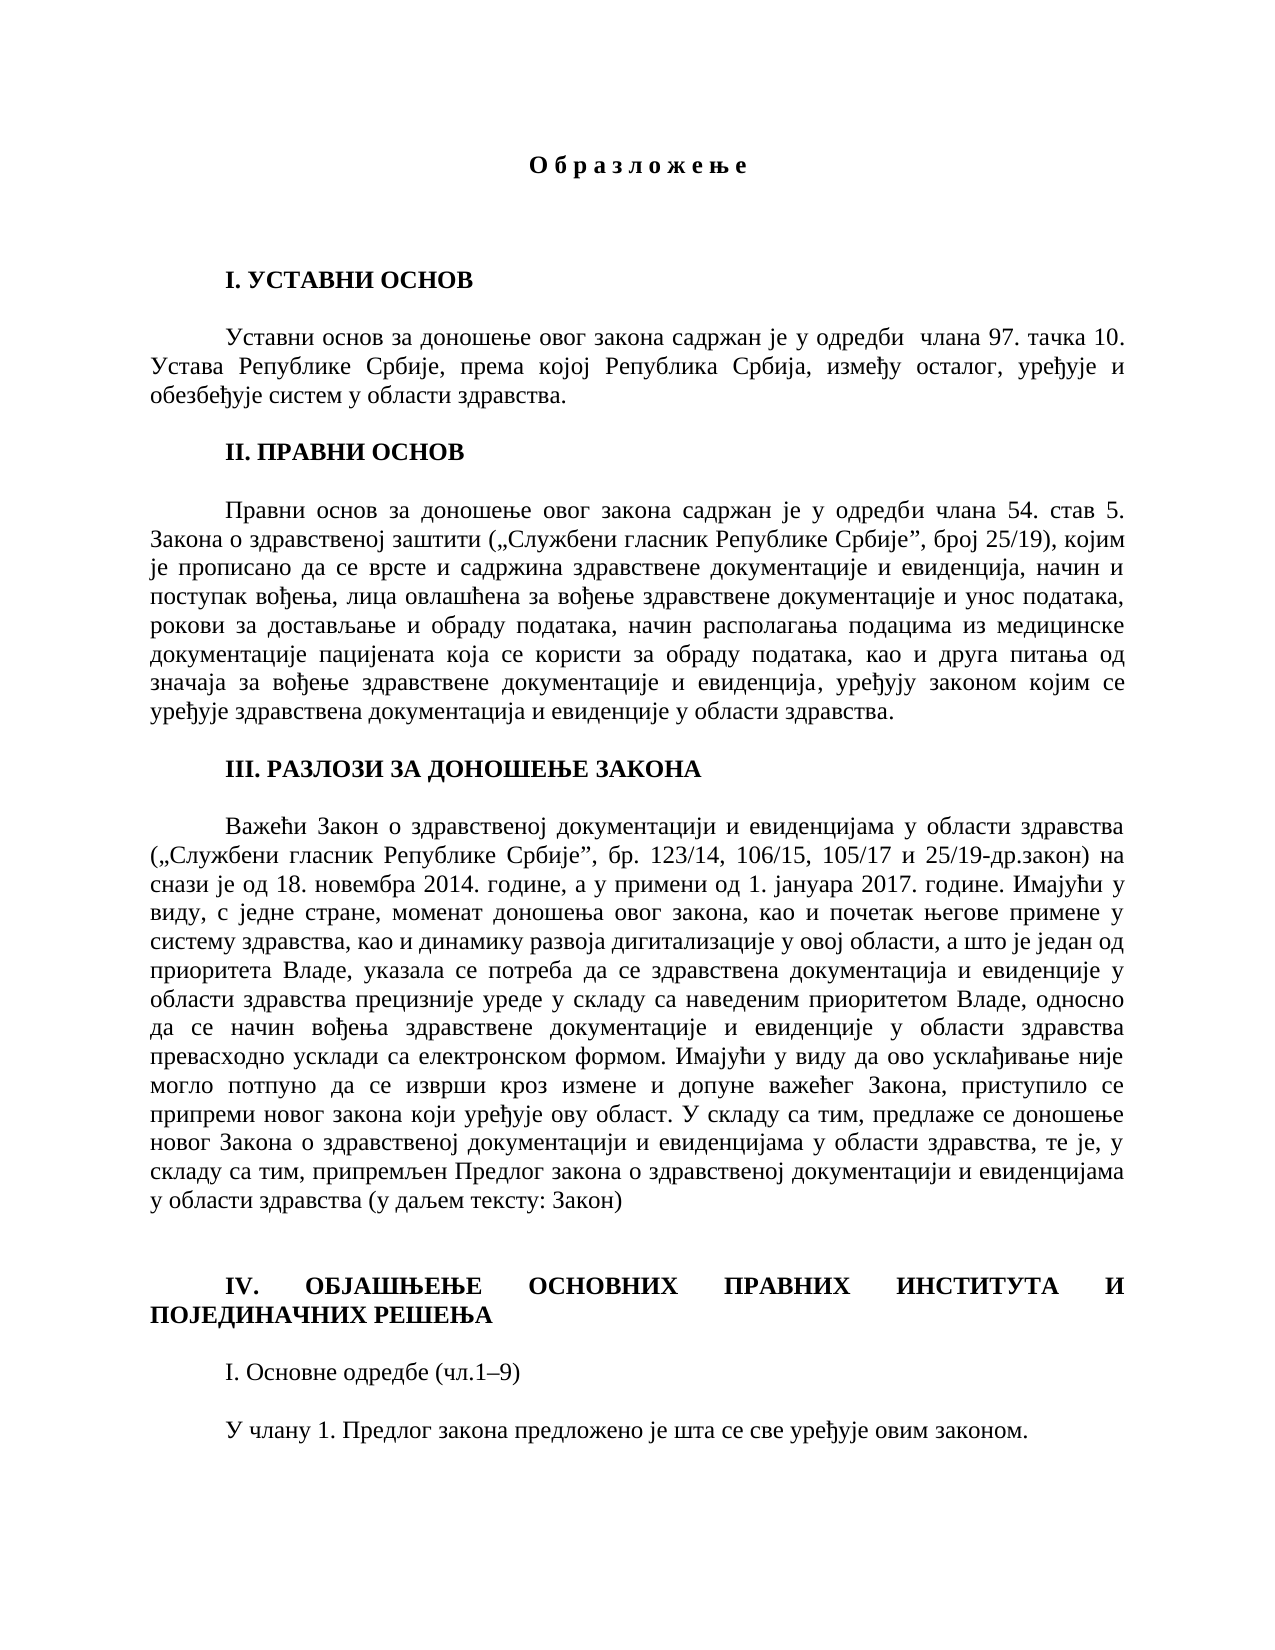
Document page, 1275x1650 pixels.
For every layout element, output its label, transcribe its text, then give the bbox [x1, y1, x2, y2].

text УСТАВНИ ОСНОВ [150, 265, 1125, 294]
text III. РАЗЛОЗИ ЗА ДОНОШЕЊЕ ЗАКОНА [150, 754, 1125, 782]
text II. ПРАВНИ ОСНОВ [150, 437, 1125, 466]
text IV. ОБЈАШЊЕЊЕ ОСНОВНИХ ПРАВНИХ ИНСТИТУТА И ПОЈЕДИНАЧНИХ РЕШЕЊА [150, 1271, 1125, 1329]
text Правни основ за доношење овог закона садржан је у одредби члана 54. став 5. Закона о здравственој заштити („Службени гласник Републике Србије”, број 25/19), којим је прописано да се врсте и садржина здравствене документације и евиденција, начин и поступак вођења, лица овлашћена за вођење здравствене документације и унос података, рокови за достављање и обраду података, начин располагања подацима из медицинске документације пацијената која се користи за обраду података, као и друга питања од значаја за вођење здравствене документације и евиденција, уређују законом којим се уређује здравствена документација и евиденције у области здравства. [150, 495, 1125, 725]
text Уставни основ за доношење овог закона садржан је у одредби члана 97. тачка 10. Устава Републике Србије, према којој Република Србија, између осталог, уређује и обезбеђује систем у области здравства. [150, 322, 1125, 409]
text О б р а з л о ж е њ е [150, 150, 1125, 179]
text У члану 1. Предлог закона предложено је шта се све уређује овим законом. [150, 1415, 1125, 1444]
text Важећи Закон о здравственој документацији и евиденцијама у области здравства („Службени гласник Републике Србије”, бр. 123/14, 106/15, 105/17 и 25/19-др.закон) на снази је од 18. новембра 2014. године, а у примени од 1. јануара 2017. године. Имајући у виду, с једне стране, моменат доношења овог закона, као и почетак његове примене у систему здравства, као и динамику развоја дигитализације у овој области, а што је један од приоритета Владе, указала се потреба да се здравствена документација и евиденције у области здравства прецизније уреде у складу са наведеним приоритетом Владе, односно да се начин вођења здравствене документације и евиденције у области здравства превасходно усклади са електронском формом. Имајући у виду да ово усклађивање није могло потпуно да се изврши кроз измене и допуне важећег Закона, приступило се припреми новог закона који уређује ову област. У складу са тим, предлаже се доношење новог Закона о здравственој документацији и евиденцијама у области здравства, те је, у складу са тим, припремљен Предлог закона о здравственој документацији и евиденцијама у области здравства (у даљем тексту: Закон) [150, 811, 1125, 1214]
text I. Основне одредбе (чл.1–9) [150, 1357, 1125, 1386]
